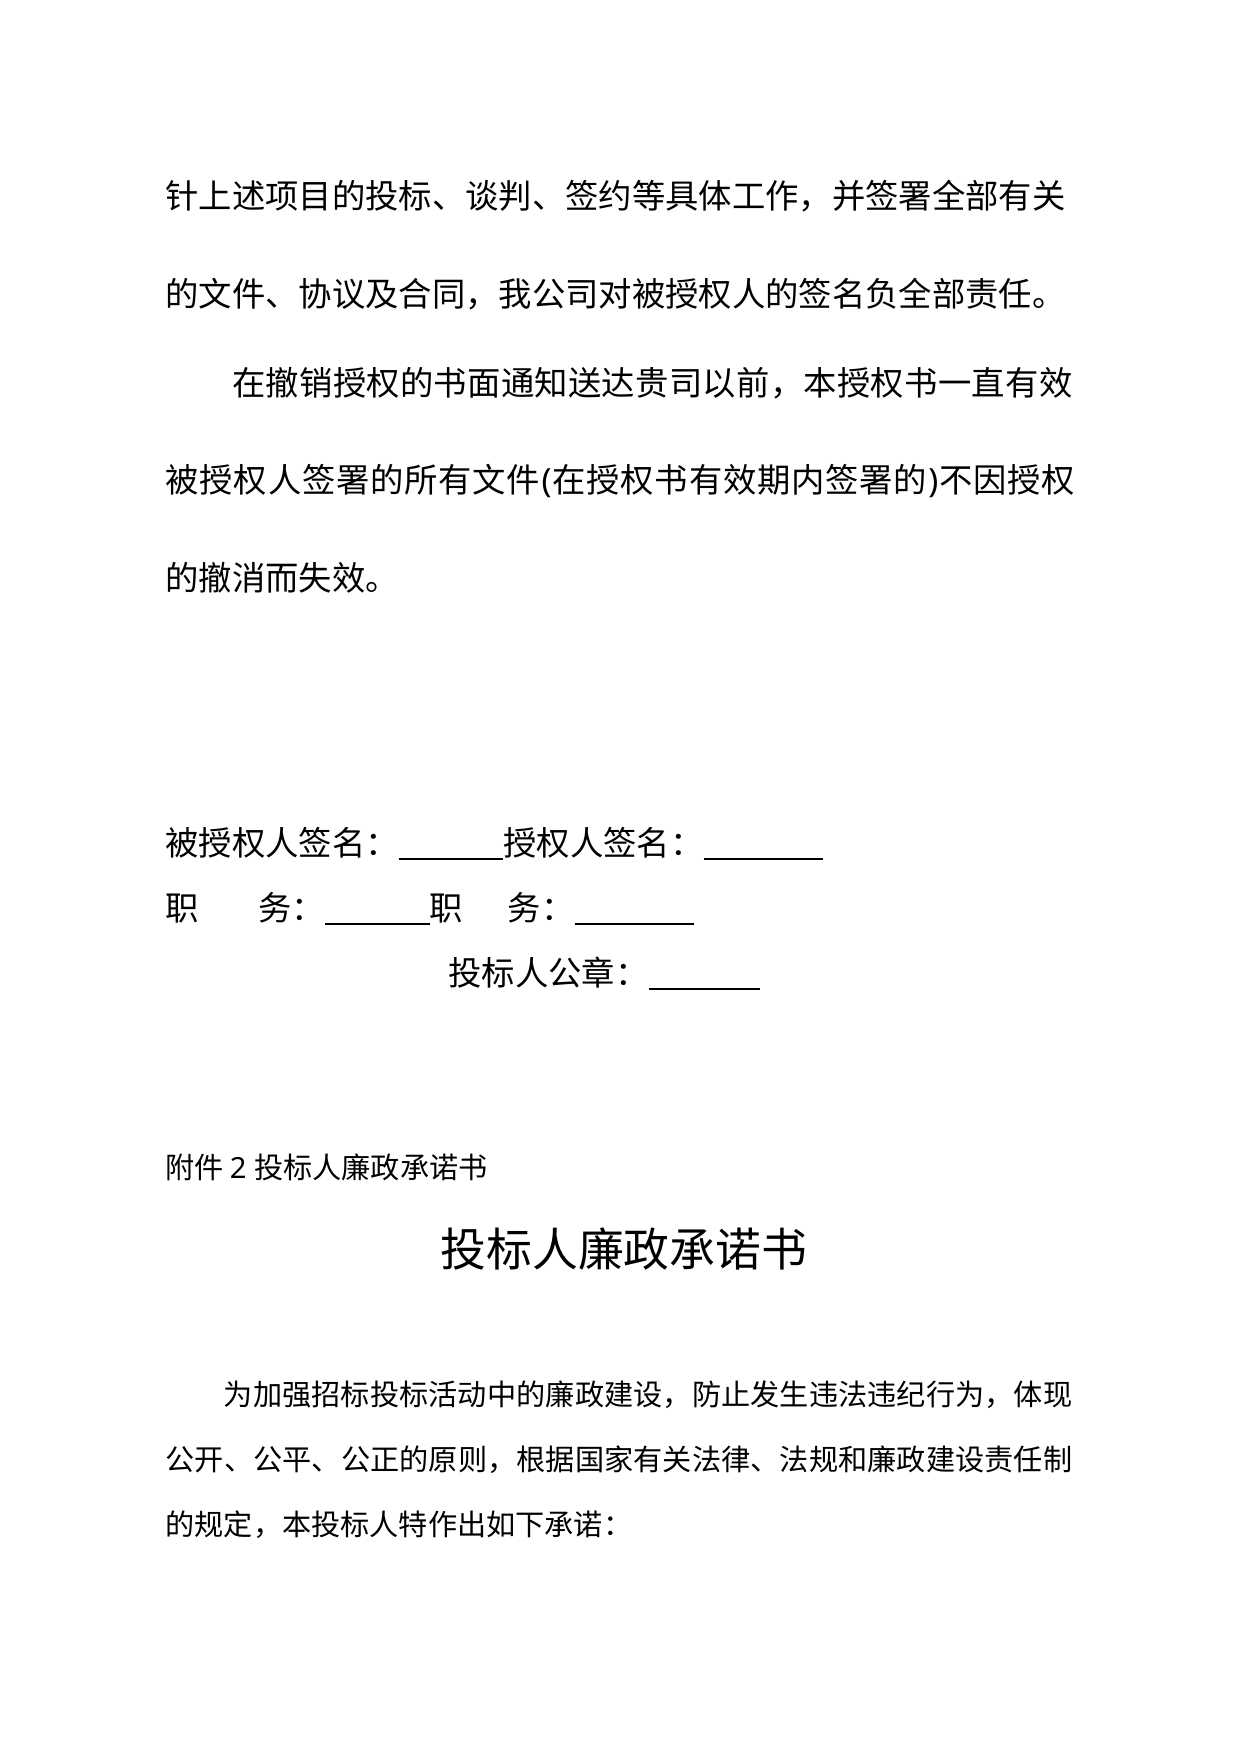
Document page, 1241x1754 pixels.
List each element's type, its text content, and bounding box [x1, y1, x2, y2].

text 投标人廉政承诺书 [165, 1198, 1075, 1296]
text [165, 162, 1075, 324]
text 附件2 投标人廉政承诺书 [165, 1133, 1075, 1198]
text 在撤销授权的书面通知送达贵司以前，本授权书一直有效。被授权人签署的所有文件(在授权书有效期内签署的)不因授权的撤消而失效。 [165, 348, 1075, 608]
text 为加强招标投标活动中的廉政建设，防止发生违法违纪行为，体现公开、公平、公正的原则，根据国家有关法律、法规和廉政建设责任制的规定，本投标人特作出如下承诺： [165, 1361, 1075, 1556]
text 被授权人签名： 授权人签名： [165, 808, 1075, 873]
text 职 务： 职 务： [165, 873, 1075, 938]
text 投标人公章： [240, 938, 1075, 1003]
